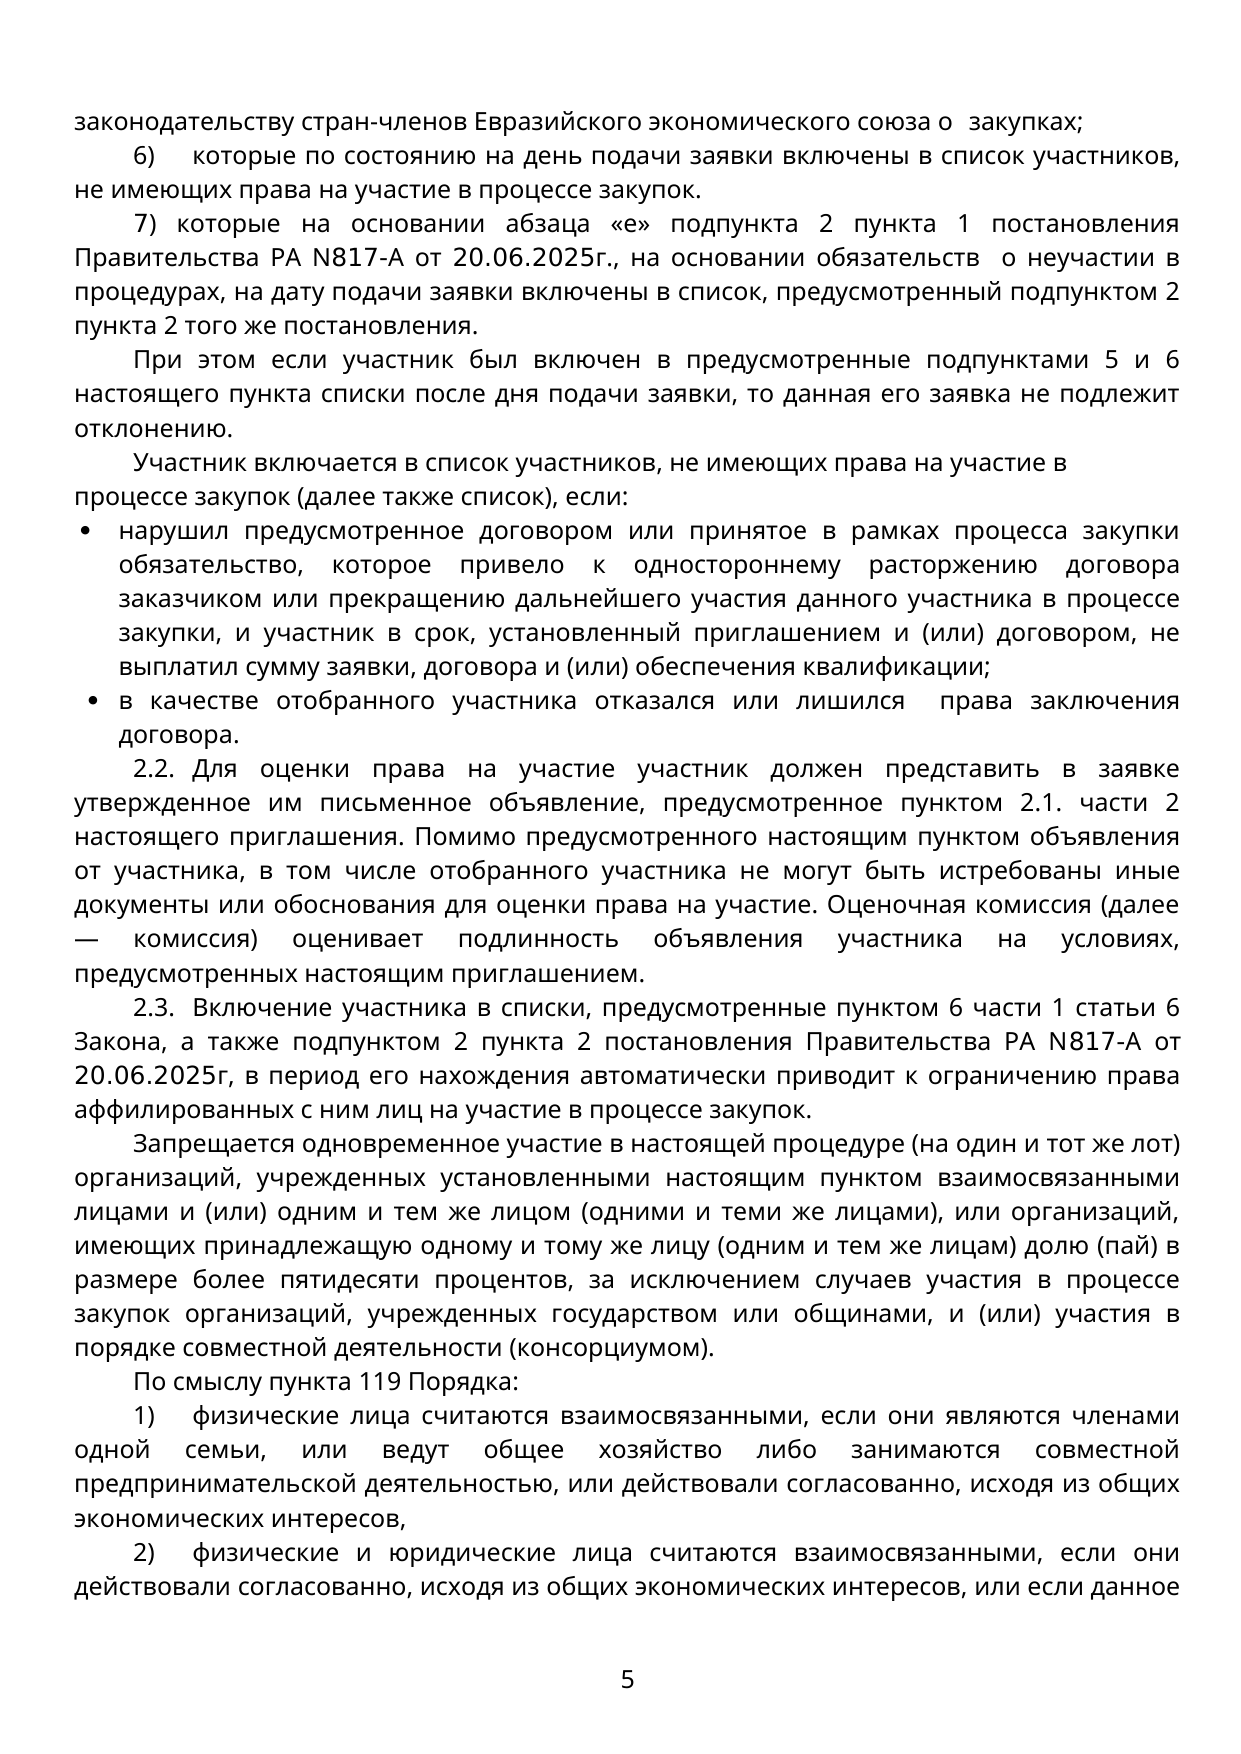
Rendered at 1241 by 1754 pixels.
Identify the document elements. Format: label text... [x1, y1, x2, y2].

text 1) физические лица считаются взаимосвязанными, если они являются членами одной семьи, или ведут общее хозяйство либо занимаются совместной предпринимательской деятельностью, или действовали согласованно, исходя из общих экономических интересов, [74, 1398, 1181, 1534]
text 2.2. Для оценки права на участие участник должен представить в заявке утвержденное им письменное объявление, предусмотренное пунктом 2.1. части 2 настоящего приглашения. Помимо предусмотренного настоящим пунктом объявления от участника, в том числе отобранного участника не могут быть истребованы иные документы или обоснования для оценки права на участие. Оценочная комиссия (далее — комиссия) оценивает подлинность объявления участника на условиях, предусмотренных настоящим приглашением. [74, 751, 1181, 989]
text Участник включается в список участников, не имеющих права на участие в процессе закупок (далее также список), если: [74, 444, 1181, 512]
text При этом если участник был включен в предусмотренные подпунктами 5 и 6 настоящего пункта списки после дня подачи заявки, то данная его заявка не подлежит отклонению. [74, 342, 1181, 444]
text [74, 1534, 1181, 1602]
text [74, 103, 1181, 138]
text 6) которые по состоянию на день подачи заявки включены в список участников, не имеющих права на участие в процессе закупок. [74, 138, 1181, 206]
list в качестве отобранного участника отказался или лишился права заключения договора. [89, 683, 1181, 751]
text 7) которые на основании абзаца «е» подпункта 2 пункта 1 постановления Правительства РА N817-А от 20.06.2025г., на основании обязательств o неучастии в процедурах, на дату подачи заявки включены в список, предусмотренный подпунктом 2 пункта 2 того же постановления. [74, 206, 1181, 342]
text Запрещается одновременное участие в настоящей процедуре (на один и тот же лот) организаций, учрежденных установленными настоящим пунктом взаимосвязанными лицами и (или) одним и тем же лицом (одними и теми же лицами), или организаций, имеющих принадлежащую одному и тому же лицу (одним и тем же лицам) долю (пай) в размере более пятидесяти процентов, за исключением случаев участия в процессе закупок организаций, учрежденных государством или общинами, и (или) участия в порядке совместной деятельности (консорциумом). [74, 1126, 1181, 1364]
text По смыслу пункта 119 Порядка: [74, 1364, 1181, 1398]
list нарушил предусмотренное договором или принятое в рамках процесса закупки обязательство, которое привело к одностороннему расторжению договора заказчиком или прекращению дальнейшего участия данного участника в процессе закупки, и участник в срок, установленный приглашением и (или) договором, не выплатил сумму заявки, договора и (или) обеспечения квалификации; [81, 512, 1181, 683]
text 2.3. Включение участника в списки, предусмотренные пунктом 6 части 1 статьи 6 Закона, а также подпунктом 2 пункта 2 постановления Правительства РА N817-А от 20.06.2025г, в период его нахождения автоматически приводит к ограничению права аффилированных с ним лиц на участие в процессе закупок. [74, 989, 1181, 1126]
